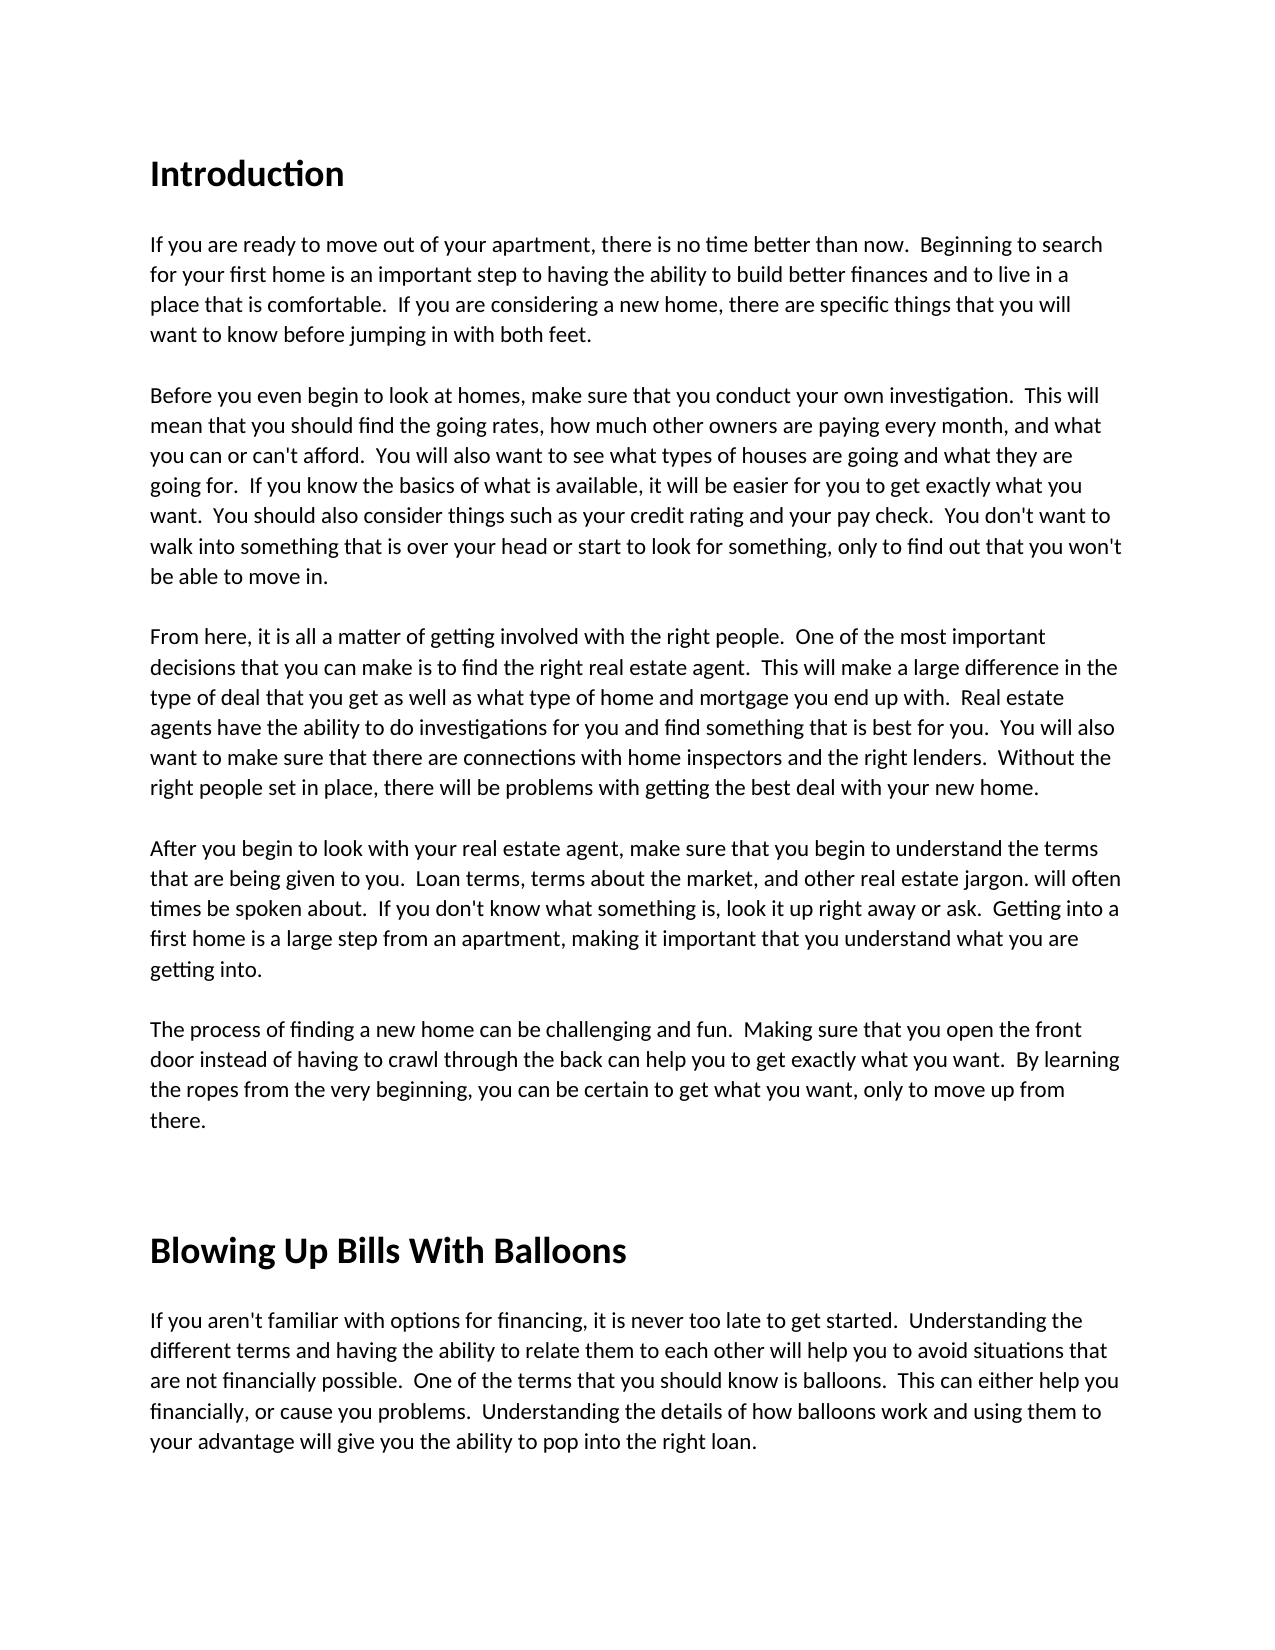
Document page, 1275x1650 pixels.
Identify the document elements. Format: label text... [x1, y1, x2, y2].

text Blowing Up Bills With Balloons [150, 1227, 1125, 1272]
text After you begin to look with your real estate agent, make sure that you begin to understand the terms that are being given to you. Loan terms, terms about the market, and other real estate jargon. will often times be spoken about. If you don't know what something is, look it up right away or ask. Getting into a first home is a large step from an apartment, making it important that you understand what you are getting into. [150, 834, 1125, 983]
text Before you even begin to look at homes, make sure that you conduct your own investigation. This will mean that you should find the going rates, how much other owners are paying every month, and what you can or can't afford. You will also want to see what types of houses are going and what they are going for. If you know the basics of what is available, it will be easier for you to get exactly what you want. You should also consider things such as your credit rating and your pay check. You don't want to walk into something that is over your head or start to look for something, only to find out that you won't be able to move in. [150, 381, 1125, 590]
text If you aren't familiar with options for financing, it is never too late to get started. Understanding the different terms and having the ability to relate them to each other will help you to avoid situations that are not financially possible. One of the terms that you should know is balloons. This can either help you financially, or cause you problems. Understanding the details of how balloons work and using them to your advantage will give you the ability to pop into the right loan. [150, 1306, 1125, 1455]
text The process of finding a new home can be challenging and fun. Making sure that you open the front door instead of having to crawl through the back can help you to get exactly what you want. By learning the ropes from the very beginning, you can be certain to get what you want, only to move up from there. [150, 1015, 1125, 1134]
text If you are ready to move out of your apartment, there is no time better than now. Beginning to search for your first home is an important step to having the ability to build better finances and to live in a place that is comfortable. If you are considering a new home, there are specific things that you will want to know before jumping in with both feet. [150, 230, 1125, 348]
text From here, it is all a matter of getting involved with the right people. One of the most important decisions that you can make is to find the right real estate agent. This will make a large difference in the type of deal that you get as well as what type of home and mortgage you end up with. Real estate agents have the ability to do investigations for you and find something that is best for you. You will also want to make sure that there are connections with home inspectors and the right lenders. Without the right people set in place, there will be problems with getting the best deal with your new home. [150, 622, 1125, 801]
text Introduction [150, 150, 1125, 196]
